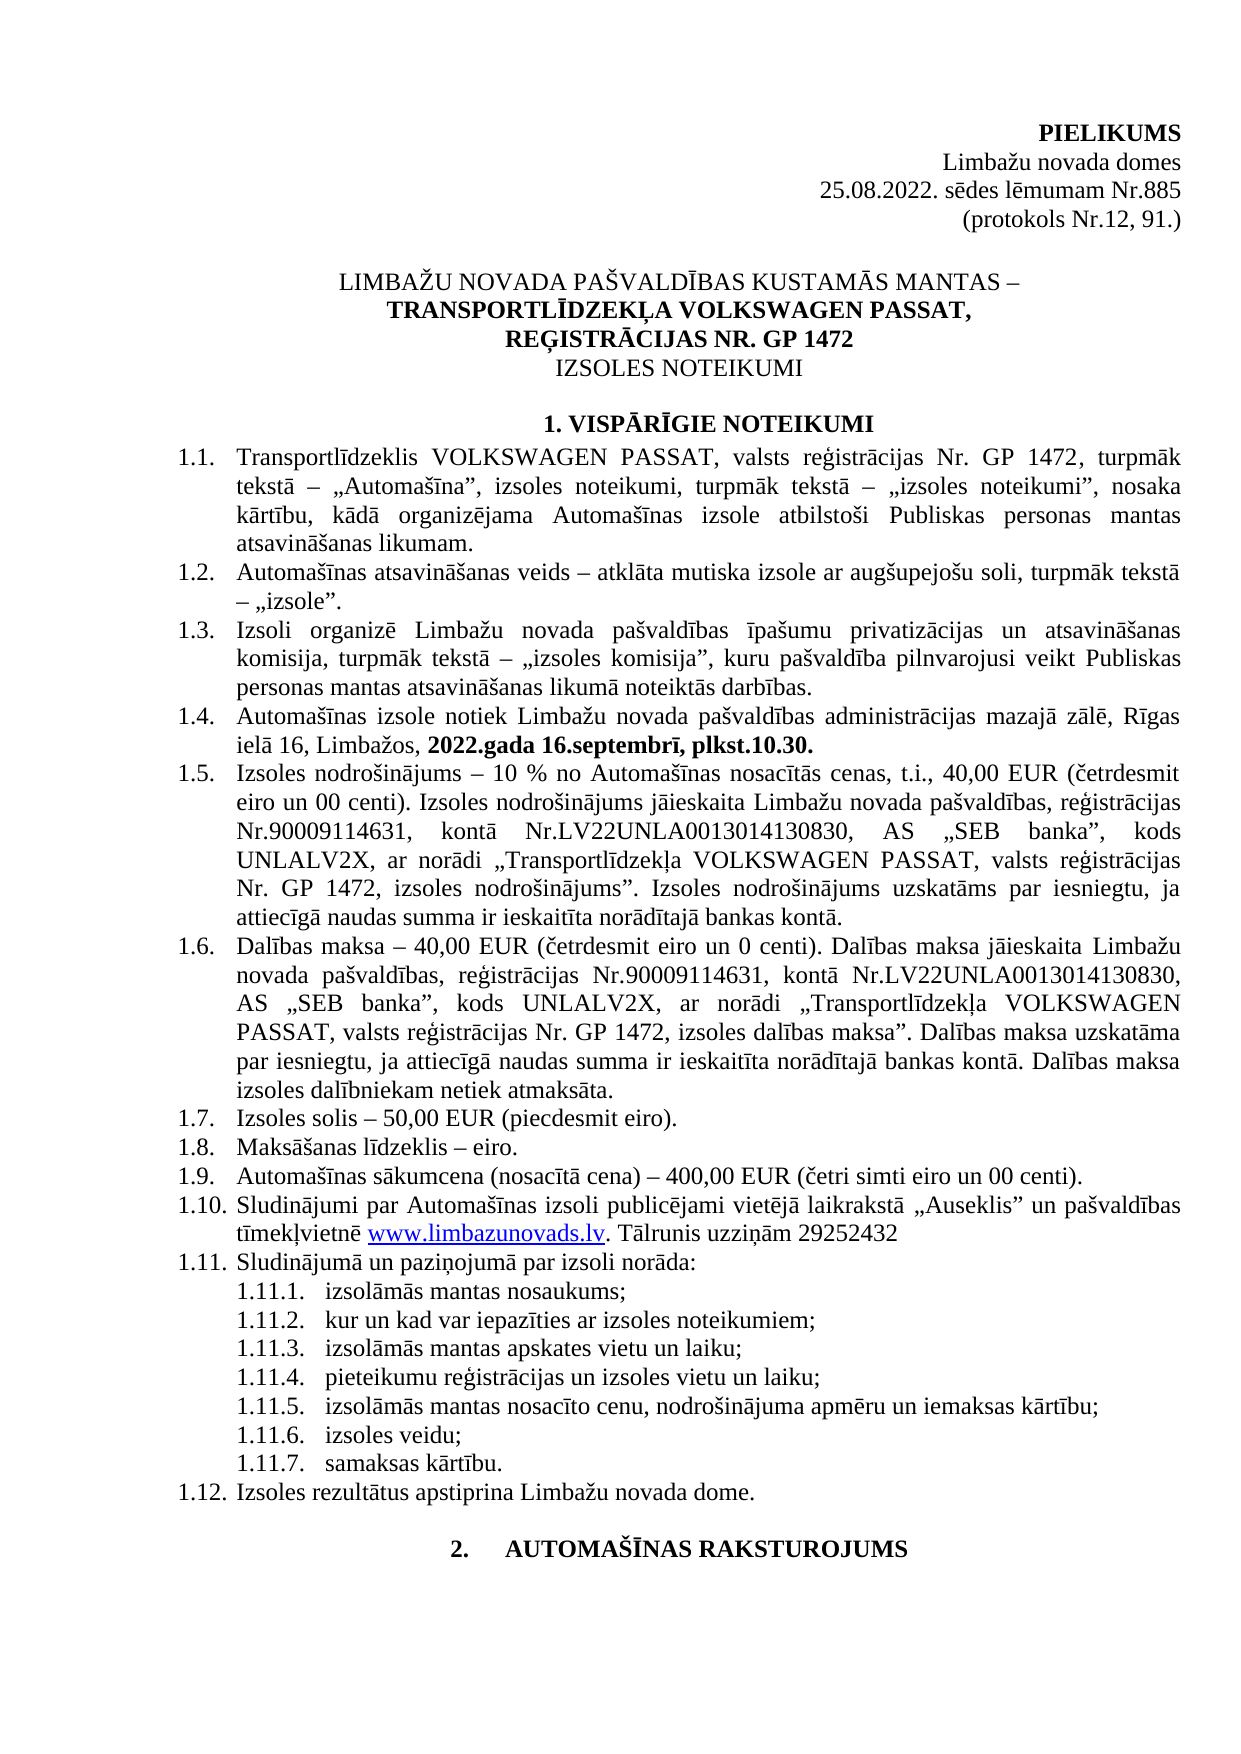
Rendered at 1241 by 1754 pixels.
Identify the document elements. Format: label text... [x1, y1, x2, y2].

text 1. vispārīgie noteikumi [177, 409, 1181, 438]
list pieteikumu reģistrācijas un izsoles vietu un laiku; [236, 1362, 1181, 1391]
list Automašīnas sākumcena (nosacītā cena) – 400,00 EUR (četri simti eiro un 00 centi). [177, 1161, 1181, 1190]
list izsolāmās mantas nosacīto cenu, nodrošinājuma apmēru un iemaksas kārtību; [236, 1391, 1181, 1420]
text PIELIKUMS [177, 118, 1181, 147]
list Automašīnas izsole notiek Limbažu novada pašvaldības administrācijas mazajā zālē, Rīgas ielā 16, Limbažos, 2022.gada 16.septembrī, plkst.10.30. [177, 701, 1181, 758]
text 25.08.2022. sēdes lēmumam Nr.885 [177, 176, 1181, 204]
text transportlīdzekļa VOLKSWAGEN PASSAT, [177, 295, 1181, 324]
text (protokols Nr.12, 91.) [177, 204, 1181, 233]
list samaksas kārtību. [236, 1448, 1181, 1477]
list Izsoles rezultātus apstiprina Limbažu novada dome. [177, 1477, 1181, 1506]
list izsolāmās mantas nosaukums; [236, 1276, 1181, 1305]
list Sludinājumi par Automašīnas izsoli publicējami vietējā laikrakstā „Auseklis” un pašvaldības tīmekļvietnē www.limbazunovads.lv. Tālrunis uzziņām 29252432 [177, 1190, 1181, 1247]
list Izsoli organizē Limbažu novada pašvaldības īpašumu privatizācijas un atsavināšanas komisija, turpmāk tekstā – „izsoles komisija”, kuru pašvaldība pilnvarojusi veikt Publiskas personas mantas atsavināšanas likumā noteiktās darbības. [177, 615, 1181, 701]
list kur un kad var iepazīties ar izsoles noteikumiem; [236, 1305, 1181, 1333]
list Izsoles solis – 50,00 EUR (piecdesmit eiro). [177, 1103, 1181, 1132]
list izsolāmās mantas apskates vietu un laiku; [236, 1333, 1181, 1362]
list Dalības maksa – 40,00 EUR (četrdesmit eiro un 0 centi). Dalības maksa jāieskaita Limbažu novada pašvaldības, reģistrācijas Nr.90009114631, kontā Nr.LV22UNLA0013014130830, AS „SEB banka”, kods UNLALV2X, ar norādi „Transportlīdzekļa VOLKSWAGEN PASSAT, valsts reģistrācijas Nr. GP 1472, izsoles dalības maksa”. Dalības maksa uzskatāma par iesniegtu, ja attiecīgā naudas summa ir ieskaitīta norādītajā bankas kontā. Dalības maksa izsoles dalībniekam netiek atmaksāta. [177, 931, 1181, 1103]
text IZSOLES nOTEIKUMI [177, 353, 1181, 382]
list izsoles veidu; [236, 1420, 1181, 1448]
text LIMBAŽU NOVADA PAŠVALDĪBAS KUSTAMĀS MANTAS – [177, 267, 1181, 295]
list Sludinājumā un paziņojumā par izsoli norāda: [177, 1247, 1181, 1276]
text reģistrācijas Nr. GP 1472 [177, 324, 1181, 353]
list AUTOMAŠĪNAS raksturojums [177, 1534, 1181, 1562]
text Limbažu novada domes [177, 147, 1181, 176]
list Automašīnas atsavināšanas veids – atklāta mutiska izsole ar augšupejošu soli, turpmāk tekstā – „izsole”. [177, 557, 1181, 615]
list Transportlīdzeklis VOLKSWAGEN PASSAT, valsts reģistrācijas Nr. GP 1472, turpmāk tekstā – „Automašīna”, izsoles noteikumi, turpmāk tekstā – „izsoles noteikumi”, nosaka kārtību, kādā organizējama Automašīnas izsole atbilstoši Publiskas personas mantas atsavināšanas likumam. [177, 442, 1181, 557]
list Maksāšanas līdzeklis – eiro. [177, 1132, 1181, 1161]
list Izsoles nodrošinājums – 10 % no Automašīnas nosacītās cenas, t.i., 40,00 EUR (četrdesmit eiro un 00 centi). Izsoles nodrošinājums jāieskaita Limbažu novada pašvaldības, reģistrācijas Nr.90009114631, kontā Nr.LV22UNLA0013014130830, AS „SEB banka”, kods UNLALV2X, ar norādi „Transportlīdzekļa VOLKSWAGEN PASSAT, valsts reģistrācijas Nr. GP 1472, izsoles nodrošinājums”. Izsoles nodrošinājums uzskatāms par iesniegtu, ja attiecīgā naudas summa ir ieskaitīta norādītajā bankas kontā. [177, 758, 1181, 931]
